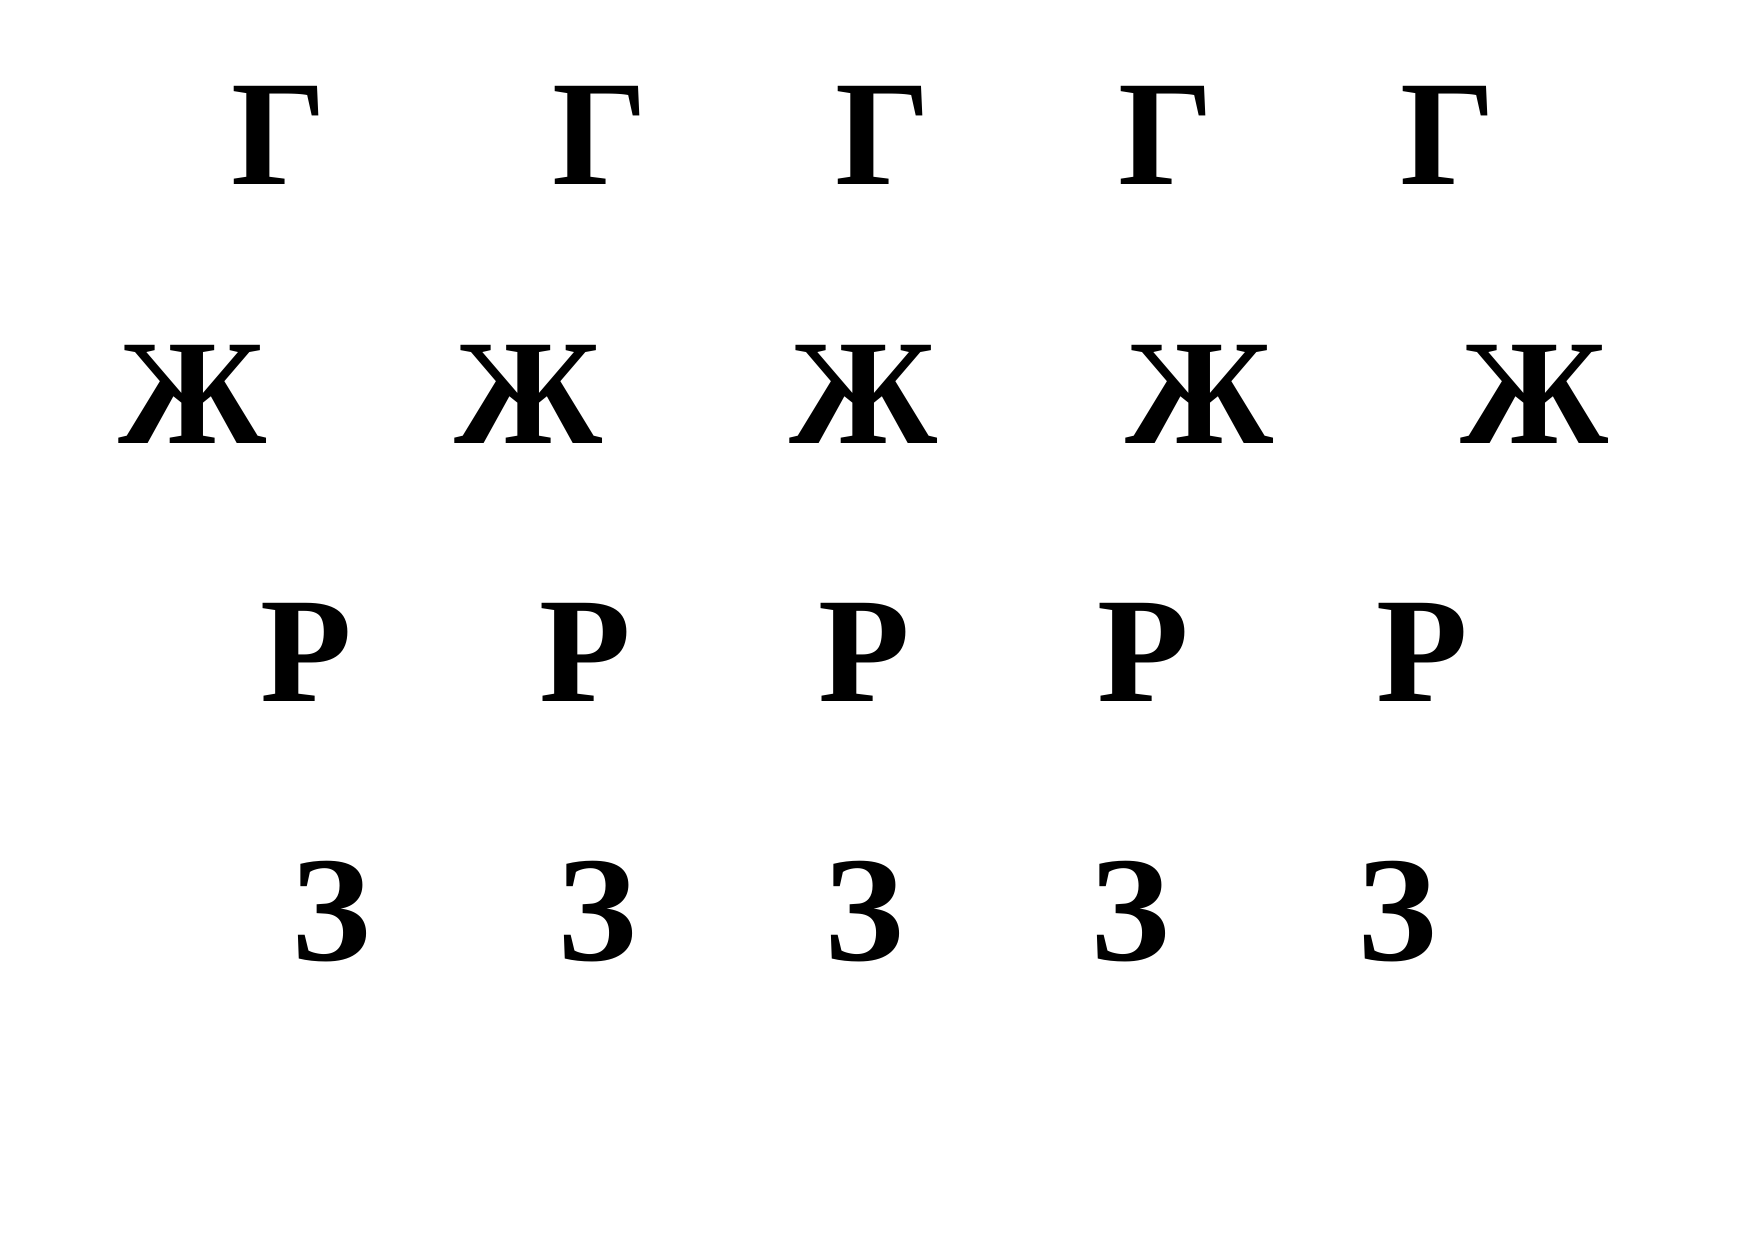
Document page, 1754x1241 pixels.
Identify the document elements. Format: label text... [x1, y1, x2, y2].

text Ж Ж Ж Ж Ж [29, 303, 1698, 476]
text З З З З З [29, 821, 1698, 993]
text Г Г Г Г Г [29, 44, 1698, 217]
text Р Р Р Р Р [29, 562, 1698, 734]
